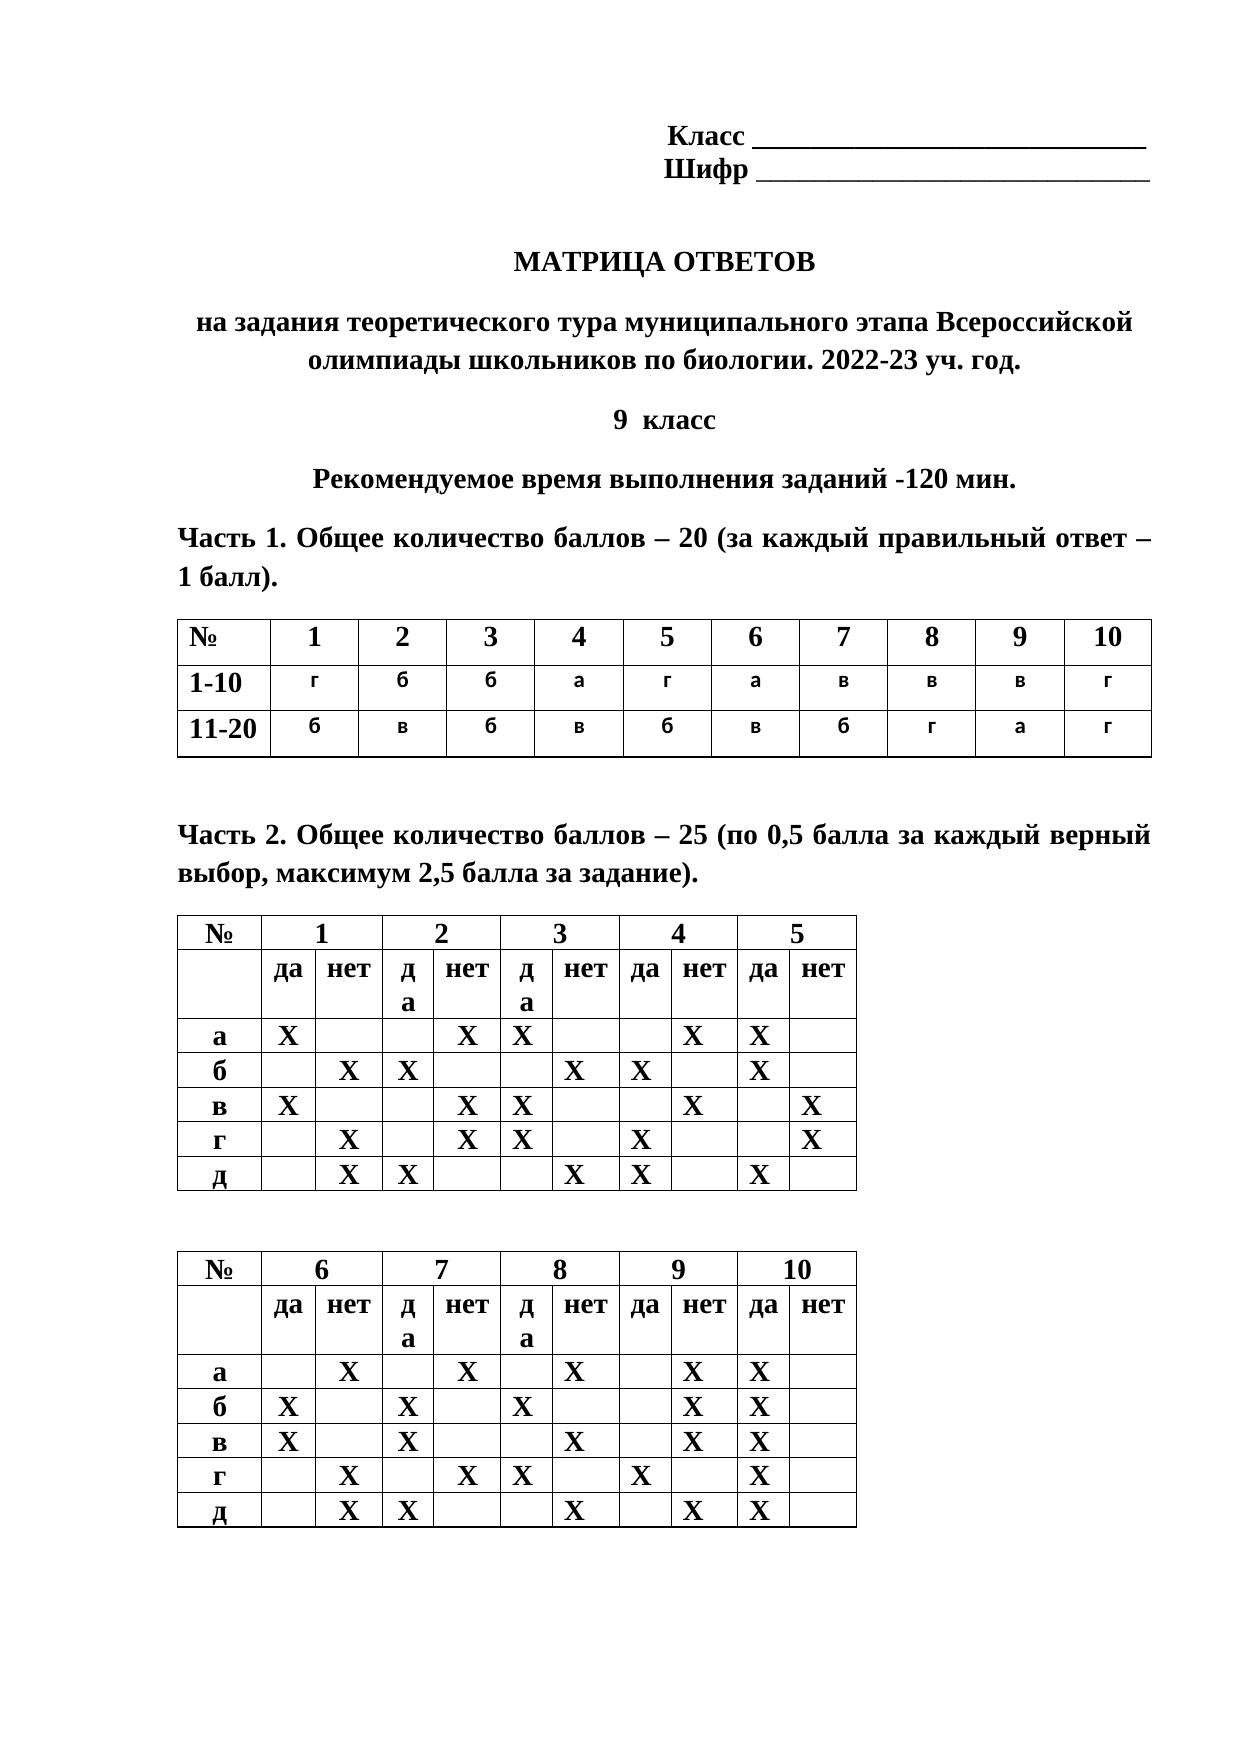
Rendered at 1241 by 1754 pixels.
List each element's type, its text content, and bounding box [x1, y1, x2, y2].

table_cell [434, 1493, 500, 1526]
table_cell Х [501, 1389, 552, 1423]
table_cell Х [501, 1019, 552, 1052]
table_cell [316, 1088, 382, 1121]
table_cell Х [738, 1053, 789, 1087]
table_cell [553, 1019, 619, 1052]
table_cell [790, 1389, 856, 1423]
table_cell нет [553, 950, 619, 1017]
table_cell Х [790, 1122, 856, 1156]
table_cell [501, 1355, 552, 1388]
table_cell г [178, 1458, 261, 1492]
table_cell [790, 1458, 856, 1492]
table_cell [620, 1019, 671, 1052]
table_header 3 [501, 916, 619, 949]
table_cell Х [672, 1019, 737, 1052]
table_cell Х [434, 1355, 500, 1388]
table_cell да [262, 950, 315, 1017]
table_cell да [501, 1286, 552, 1353]
table_cell Х [553, 1424, 619, 1457]
table_cell [262, 1157, 315, 1190]
table_cell г [1065, 666, 1151, 710]
table_cell б [624, 711, 711, 756]
table_cell Х [738, 1424, 789, 1457]
table_cell Х [738, 1493, 789, 1526]
table_cell б [178, 1389, 261, 1423]
table_cell [178, 1286, 261, 1353]
table_cell в [359, 711, 446, 756]
table_header 6 [262, 1252, 382, 1285]
table_cell Х [383, 1157, 433, 1190]
table_cell Х [672, 1355, 737, 1388]
text на задания теоретического тура муниципального этапа Всероссийской олимпиады школьников по биологии. 2022-23 уч. год. [177, 304, 1152, 376]
table_header № [178, 916, 261, 949]
table_cell Х [316, 1053, 382, 1087]
table_cell да [738, 950, 789, 1017]
table_cell нет [672, 950, 737, 1017]
table_cell Х [434, 1458, 500, 1492]
text Часть 1. Общее количество баллов – 20 (за каждый правильный ответ – 1 балл). [177, 521, 1152, 593]
table_cell [620, 1088, 671, 1121]
table_cell Х [738, 1157, 789, 1190]
table_cell да [383, 950, 433, 1017]
table_cell Х [738, 1458, 789, 1492]
table_cell а [535, 666, 623, 710]
table_cell [553, 1458, 619, 1492]
table_cell Х [434, 1019, 500, 1052]
table_cell [434, 1157, 500, 1190]
table_cell нет [316, 950, 382, 1017]
table_cell а [178, 1355, 261, 1388]
table_cell [501, 1053, 552, 1087]
table_cell [383, 1458, 433, 1492]
text МАТРИЦА ОТВЕТОВ [177, 244, 1152, 278]
table_header 7 [383, 1252, 500, 1285]
table_cell в [800, 666, 887, 710]
table_cell Х [262, 1088, 315, 1121]
table_cell [262, 1122, 315, 1156]
table_cell Х [383, 1424, 433, 1457]
table_cell Х [672, 1088, 737, 1121]
table_header 7 [800, 620, 887, 664]
table_cell [553, 1088, 619, 1121]
table_cell б [800, 711, 887, 756]
table_cell [501, 1493, 552, 1526]
table_cell [262, 1355, 315, 1388]
table_cell 1-10 [178, 666, 270, 710]
table_header 3 [447, 620, 534, 664]
table_cell да [262, 1286, 315, 1353]
table_cell [383, 1088, 433, 1121]
table_cell [672, 1458, 737, 1492]
table_cell [672, 1157, 737, 1190]
table_header 2 [359, 620, 446, 664]
text Рекомендуемое время выполнения заданий -120 мин. [177, 461, 1152, 495]
table_cell нет [553, 1286, 619, 1353]
table_cell в [888, 666, 975, 710]
table_cell Х [672, 1493, 737, 1526]
table_cell Х [672, 1424, 737, 1457]
table_cell да [620, 950, 671, 1017]
table_cell в [178, 1088, 261, 1121]
table_cell б [447, 711, 534, 756]
table_cell Х [738, 1019, 789, 1052]
text Часть 2. Общее количество баллов – 25 (по 0,5 балла за каждый верный выбор, максимум 2,5 балла за задание). [177, 817, 1152, 889]
table_header № [178, 1252, 261, 1285]
table_cell [672, 1053, 737, 1087]
table_cell Х [316, 1493, 382, 1526]
table_cell б [359, 666, 446, 710]
table_cell нет [316, 1286, 382, 1353]
table_cell [262, 1493, 315, 1526]
table_cell [383, 1019, 433, 1052]
table_header 5 [738, 916, 856, 949]
table_cell да [738, 1286, 789, 1353]
table_cell в [178, 1424, 261, 1457]
table_cell Х [738, 1389, 789, 1423]
table_cell [738, 1122, 789, 1156]
table_header Класс ___________________________ Шифр ___________________________ [177, 118, 1240, 185]
table_cell в [535, 711, 623, 756]
table_cell да [620, 1286, 671, 1353]
table_cell Х [434, 1122, 500, 1156]
table_header 10 [1065, 620, 1151, 664]
table_cell [672, 1122, 737, 1156]
table_cell [790, 1355, 856, 1388]
table_cell Х [553, 1053, 619, 1087]
table_cell Х [501, 1088, 552, 1121]
table_cell Х [501, 1122, 552, 1156]
table_cell нет [434, 1286, 500, 1353]
table_cell Х [790, 1088, 856, 1121]
table_cell [383, 1122, 433, 1156]
table_cell Х [262, 1424, 315, 1457]
table_cell Х [620, 1053, 671, 1087]
table_cell г [624, 666, 711, 710]
table_cell Х [672, 1389, 737, 1423]
table_cell Х [553, 1355, 619, 1388]
table_header 8 [888, 620, 975, 664]
table_cell [790, 1424, 856, 1457]
table_cell Х [620, 1458, 671, 1492]
table_header 2 [383, 916, 500, 949]
table_cell [383, 1355, 433, 1388]
table_cell [316, 1389, 382, 1423]
table_cell Х [316, 1157, 382, 1190]
table_cell да [383, 1286, 433, 1353]
table_header № [178, 620, 270, 664]
table_cell г [271, 666, 358, 710]
table_cell [553, 1389, 619, 1423]
table_cell нет [790, 950, 856, 1017]
table_cell [434, 1424, 500, 1457]
table_cell Х [553, 1493, 619, 1526]
table_cell [738, 1088, 789, 1121]
table_header 5 [624, 620, 711, 664]
table_cell б [447, 666, 534, 710]
table_cell [790, 1493, 856, 1526]
table_cell нет [790, 1286, 856, 1353]
table_cell Х [434, 1088, 500, 1121]
table_cell [316, 1424, 382, 1457]
table_cell г [888, 711, 975, 756]
table_cell [501, 1424, 552, 1457]
table_header 1 [271, 620, 358, 664]
table_cell в [976, 666, 1064, 710]
table_cell д [178, 1157, 261, 1190]
table_cell Х [501, 1458, 552, 1492]
table_cell Х [316, 1122, 382, 1156]
table_header 9 [976, 620, 1064, 664]
table_cell [790, 1053, 856, 1087]
table_cell Х [383, 1493, 433, 1526]
table_cell Х [262, 1389, 315, 1423]
table_header 4 [535, 620, 623, 664]
table_cell [620, 1424, 671, 1457]
table_cell [620, 1355, 671, 1388]
table_cell Х [738, 1355, 789, 1388]
table_cell [620, 1493, 671, 1526]
table_cell Х [620, 1122, 671, 1156]
table_cell нет [672, 1286, 737, 1353]
table_cell [262, 1458, 315, 1492]
table_cell [262, 1053, 315, 1087]
table_cell [790, 1157, 856, 1190]
table_cell Х [316, 1355, 382, 1388]
table_cell Х [553, 1157, 619, 1190]
table_header 1 [262, 916, 382, 949]
table_cell Х [620, 1157, 671, 1190]
text 9 класс [177, 402, 1152, 435]
table_cell [620, 1389, 671, 1423]
table_cell Х [316, 1458, 382, 1492]
table_cell г [178, 1122, 261, 1156]
table_header 6 [712, 620, 799, 664]
table_header 4 [620, 916, 737, 949]
table_cell [501, 1157, 552, 1190]
table_cell [434, 1053, 500, 1087]
table_cell д [178, 1493, 261, 1526]
table_cell Х [262, 1019, 315, 1052]
table_cell б [271, 711, 358, 756]
table_cell а [712, 666, 799, 710]
table_cell а [178, 1019, 261, 1052]
table_cell в [712, 711, 799, 756]
table_header 10 [738, 1252, 856, 1285]
table_cell [434, 1389, 500, 1423]
table_cell [178, 950, 261, 1017]
table_cell г [1065, 711, 1151, 756]
table_cell [790, 1019, 856, 1052]
table_header 9 [620, 1252, 737, 1285]
table_cell [553, 1122, 619, 1156]
table_cell 11-20 [178, 711, 270, 756]
table_cell Х [383, 1053, 433, 1087]
table_cell б [178, 1053, 261, 1087]
table_cell нет [434, 950, 500, 1017]
table_cell Х [383, 1389, 433, 1423]
table_cell а [976, 711, 1064, 756]
table_cell да [501, 950, 552, 1017]
table_header 8 [501, 1252, 619, 1285]
table_cell [316, 1019, 382, 1052]
